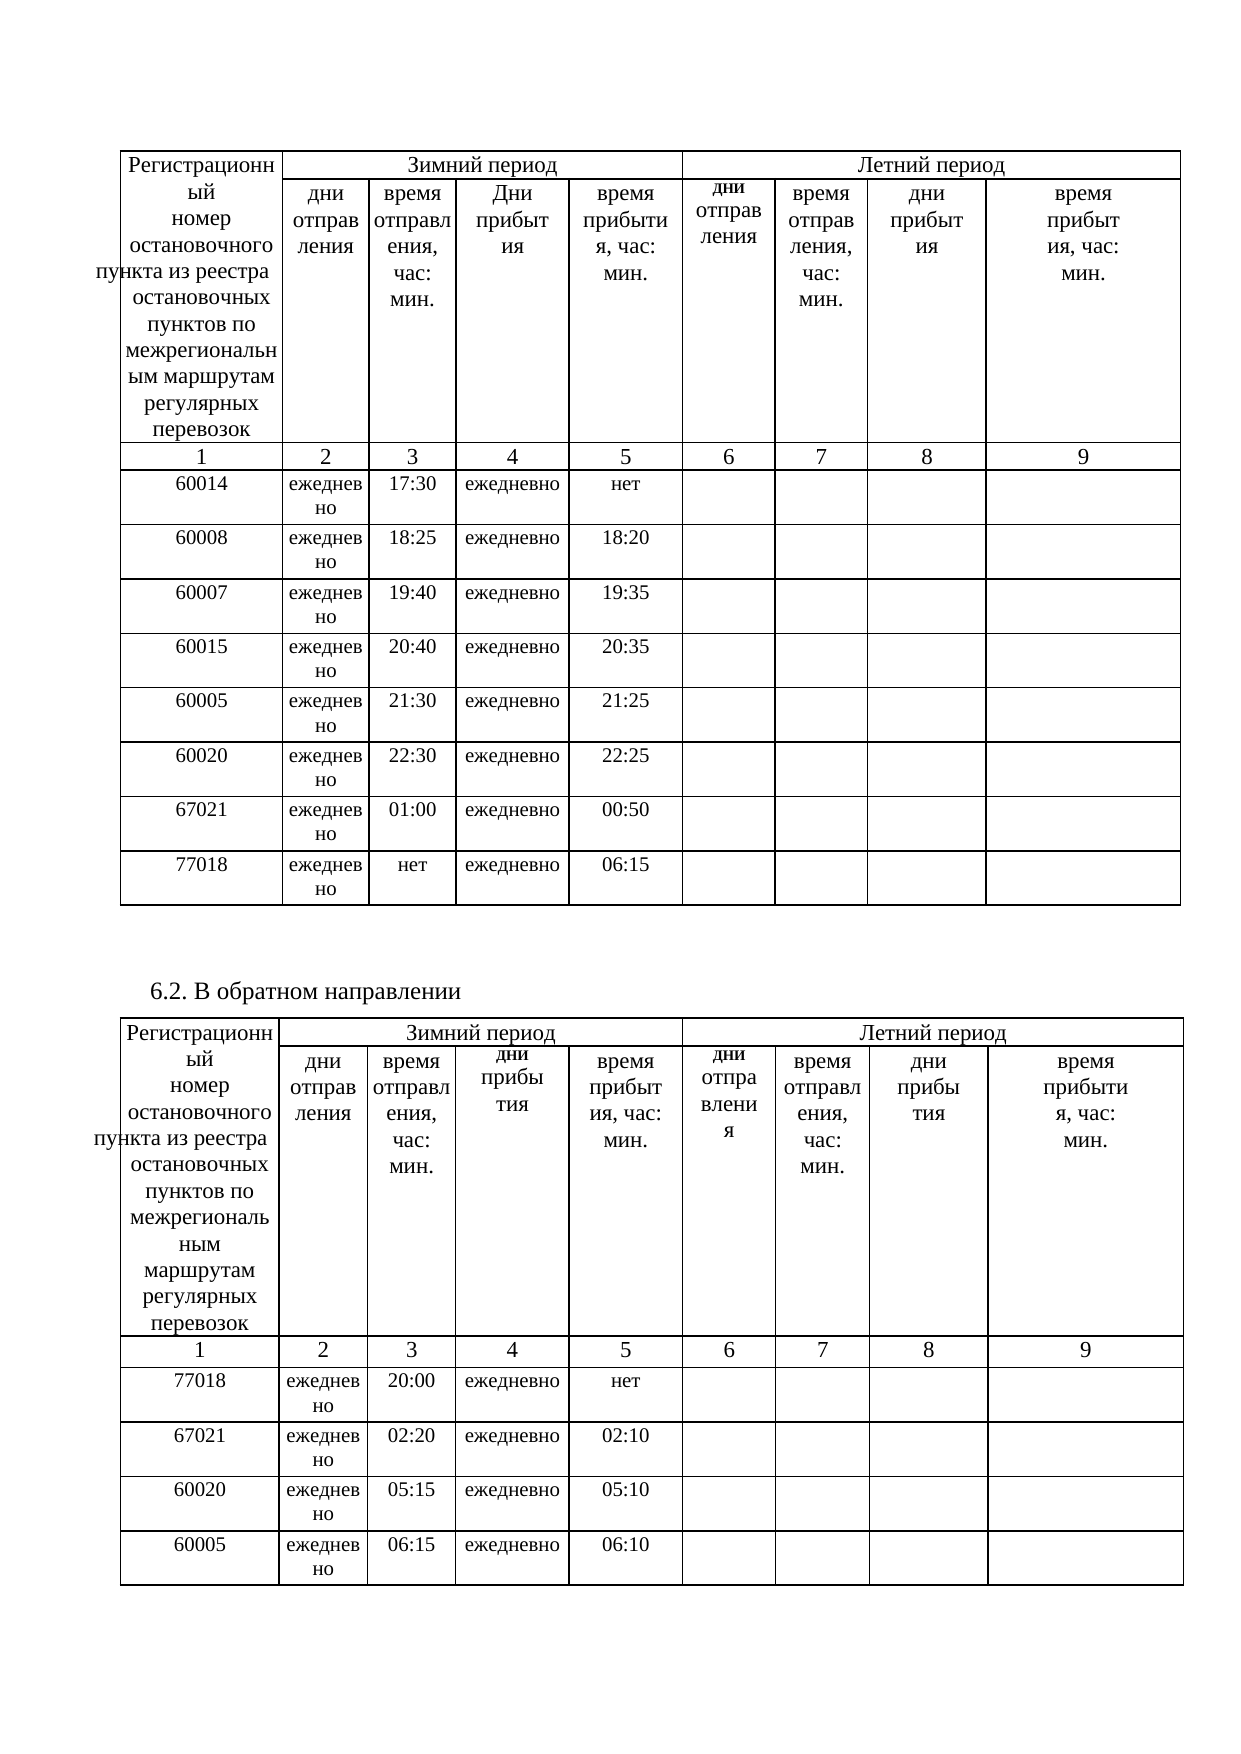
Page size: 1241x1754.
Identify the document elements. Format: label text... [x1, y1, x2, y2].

table_cell 60015 [121, 634, 282, 687]
table_cell [868, 797, 985, 850]
table_cell 05:15 [368, 1477, 455, 1530]
table_cell [987, 797, 1180, 850]
table_cell ежедневно [280, 1423, 367, 1476]
table_cell [868, 525, 985, 578]
table_cell [987, 688, 1180, 741]
table_cell [683, 580, 774, 632]
table_cell 60020 [121, 1477, 278, 1530]
table_cell ежедневно [457, 471, 568, 524]
table_cell [870, 1423, 987, 1476]
table_cell время прибыти я, час: мин. [570, 180, 682, 441]
table_cell 22:25 [570, 743, 682, 796]
table_header Зимний период [280, 1019, 682, 1045]
table_cell 3 [370, 443, 455, 469]
table_cell ежедневно [283, 743, 368, 796]
table_cell ежедневно [456, 1368, 568, 1421]
table_cell [868, 471, 985, 524]
table_cell [870, 1477, 987, 1530]
table_cell ДНИ отправ ления [683, 180, 774, 441]
table_cell [776, 852, 867, 904]
table_cell ежедневно [280, 1477, 367, 1530]
table_cell [776, 1423, 869, 1476]
table_cell [776, 525, 867, 578]
table_cell [870, 1368, 987, 1421]
table_cell ежедневно [457, 852, 568, 904]
table_cell [776, 688, 867, 741]
table_cell 02:20 [368, 1423, 455, 1476]
table_cell [987, 580, 1180, 632]
table_cell [868, 688, 985, 741]
table_cell [683, 1532, 775, 1584]
table_cell [868, 852, 985, 904]
table_cell 06:15 [368, 1532, 455, 1584]
table_cell 9 [987, 443, 1180, 469]
table_cell ежедневно [283, 852, 368, 904]
table_cell 67021 [121, 797, 282, 850]
table_cell 8 [870, 1337, 987, 1367]
table_cell 3 [368, 1337, 455, 1367]
table_cell [989, 1423, 1183, 1476]
table_cell [870, 1532, 987, 1584]
table_cell [989, 1368, 1183, 1421]
table_cell ежедневно [280, 1368, 367, 1421]
table_cell 77018 [121, 1368, 278, 1421]
table_cell 00:50 [570, 797, 682, 850]
table_cell ежедневно [456, 1423, 568, 1476]
table_cell 06:10 [570, 1532, 682, 1584]
table_cell ДНИ прибы тия [456, 1047, 568, 1335]
table_cell ежедневно [283, 797, 368, 850]
table_cell [776, 1477, 869, 1530]
table_cell 1 [121, 443, 282, 469]
table_header Летний период [683, 1019, 1183, 1045]
table_cell [989, 1532, 1183, 1584]
table_cell 7 [776, 1337, 869, 1367]
table_cell ежедневно [456, 1532, 568, 1584]
table_cell [683, 1368, 775, 1421]
table_cell ежедневно [283, 525, 368, 578]
table_cell 7 [776, 443, 867, 469]
table_cell [683, 471, 774, 524]
table_cell [987, 471, 1180, 524]
table_cell [987, 525, 1180, 578]
table_cell [683, 1423, 775, 1476]
table_cell [683, 634, 774, 687]
table_cell [776, 1368, 869, 1421]
table_cell ежедневно [283, 634, 368, 687]
table_cell ежедневно [457, 797, 568, 850]
table_cell дни отправ ления [283, 180, 368, 441]
table_cell 5 [570, 443, 682, 469]
table_cell 6 [683, 443, 774, 469]
table_cell [776, 743, 867, 796]
table_cell 67021 [121, 1423, 278, 1476]
table_cell 2 [283, 443, 368, 469]
table_cell ежедневно [457, 580, 568, 632]
table_cell 20:00 [368, 1368, 455, 1421]
table_cell 20:40 [370, 634, 455, 687]
table_cell дни прибыт ия [868, 180, 985, 441]
table_cell [776, 1532, 869, 1584]
table_cell дни прибы тия [870, 1047, 987, 1335]
table_cell 9 [989, 1337, 1183, 1367]
table_cell 18:20 [570, 525, 682, 578]
table_cell [776, 797, 867, 850]
table_cell [868, 743, 985, 796]
table_cell ежедневно [280, 1532, 367, 1584]
table_cell 60020 [121, 743, 282, 796]
table_cell [776, 580, 867, 632]
table_cell [776, 634, 867, 687]
table_cell 19:40 [370, 580, 455, 632]
table_cell Дни прибыт ия [457, 180, 568, 441]
table_cell 1 [121, 1337, 278, 1367]
table_cell 8 [868, 443, 985, 469]
table_cell [683, 852, 774, 904]
table_cell [987, 743, 1180, 796]
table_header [121, 1019, 278, 1335]
table_cell время отправл ения, час: мин. [370, 180, 455, 441]
table_cell 17:30 [370, 471, 455, 524]
table_cell ежедневно [457, 743, 568, 796]
table_cell дни отправ ления [280, 1047, 367, 1335]
table_cell ежедневно [457, 525, 568, 578]
table_cell [987, 634, 1180, 687]
table_cell время прибыт ия, час: мин. [987, 180, 1180, 441]
table_cell 06:15 [570, 852, 682, 904]
table_cell время прибыти я, час: мин. [989, 1047, 1183, 1335]
table_cell ежедневно [283, 580, 368, 632]
table_cell 60005 [121, 688, 282, 741]
table_cell время прибыт ия, час: мин. [570, 1047, 682, 1335]
table_cell [868, 634, 985, 687]
table_cell время отправл ения, час: мин. [368, 1047, 455, 1335]
table_cell время отправ ления, час: мин. [776, 180, 867, 441]
table_cell [683, 1477, 775, 1530]
table_cell 05:10 [570, 1477, 682, 1530]
table_cell ежедневно [457, 634, 568, 687]
table_cell 4 [456, 1337, 568, 1367]
table_cell [989, 1477, 1183, 1530]
table_cell 60014 [121, 471, 282, 524]
table_cell ДНИ отпра влени я [683, 1047, 775, 1335]
table_cell [683, 525, 774, 578]
table_cell 4 [457, 443, 568, 469]
table_header Регистрационный номер остановочного пункта из реестра остановочных пунктов по межрегиональным маршрутам регулярных перевозок [121, 152, 282, 441]
table_cell [987, 852, 1180, 904]
table_cell [776, 471, 867, 524]
table_cell ежедневно [457, 688, 568, 741]
table_cell 60005 [121, 1532, 278, 1584]
table_cell ежедневно [283, 688, 368, 741]
table_cell нет [570, 1368, 682, 1421]
table_cell ежедневно [283, 471, 368, 524]
text 6.2. В обратном направлении [150, 976, 1090, 1005]
table_cell 21:30 [370, 688, 455, 741]
table_cell нет [570, 471, 682, 524]
table_cell 19:35 [570, 580, 682, 632]
table_cell 60008 [121, 525, 282, 578]
table_cell 5 [570, 1337, 682, 1367]
table_cell 77018 [121, 852, 282, 904]
table_cell время отправл ения, час: мин. [776, 1047, 869, 1335]
table_header Зимний период [283, 152, 682, 178]
table_cell 02:10 [570, 1423, 682, 1476]
table_cell 6 [683, 1337, 775, 1367]
table_cell ежедневно [456, 1477, 568, 1530]
table_cell 2 [280, 1337, 367, 1367]
table_header Летний период [683, 152, 1180, 178]
table_cell [683, 688, 774, 741]
table_cell 20:35 [570, 634, 682, 687]
table_cell [683, 743, 774, 796]
table_cell 22:30 [370, 743, 455, 796]
table_cell нет [370, 852, 455, 904]
table_cell [683, 797, 774, 850]
table_cell 18:25 [370, 525, 455, 578]
table_cell 21:25 [570, 688, 682, 741]
table_cell [868, 580, 985, 632]
table_cell 60007 [121, 580, 282, 632]
table_cell 01:00 [370, 797, 455, 850]
